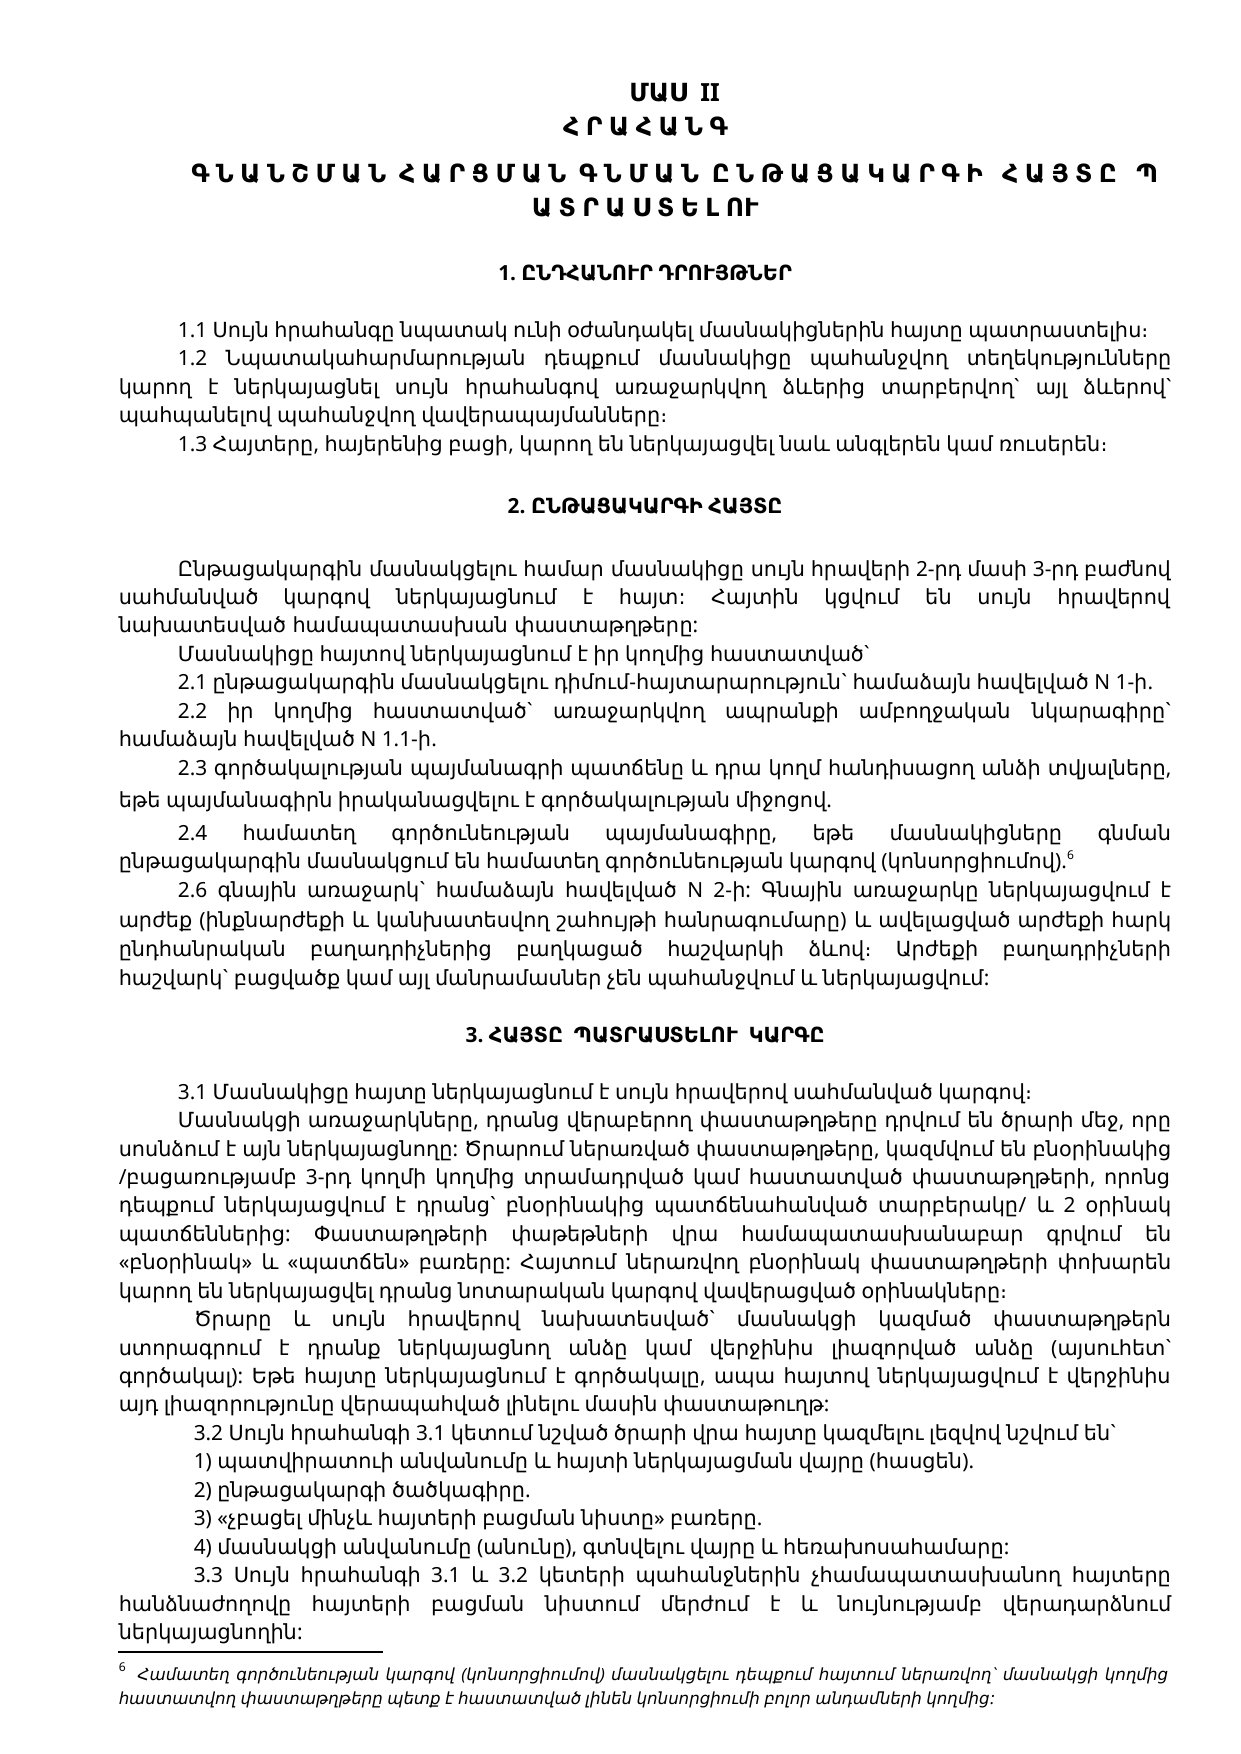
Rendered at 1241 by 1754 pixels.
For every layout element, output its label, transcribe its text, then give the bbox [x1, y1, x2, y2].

text 4) մասնակցի անվանումը (անունը), գտնվելու վայրը և հեռախոսահամարը: [118, 1532, 1171, 1560]
text 2. ԸՆԹԱՑԱԿԱՐԳԻ ՀԱՅՏԸ [118, 491, 1171, 520]
text 3. ՀԱՅՏԸ ՊԱՏՐԱՍՏԵԼՈՒ ԿԱՐԳԸ [118, 1020, 1171, 1048]
text 2.2 իր կողմից հաստատված` առաջարկվող ապրանքի ամբողջական նկարագիրը` համաձայն հավելված N 1.1-ի. [118, 696, 1171, 753]
text Ընթացակարգին մասնակցելու համար մասնակիցը սույն հրավերի 2-րդ մասի 3-րդ բաժնով սահմանված կարգով ներկայացնում է հայտ: Հայտին կցվում են սույն հրավերով նախատեսված համապատասխան փաստաթղթերը: [118, 554, 1171, 639]
text 2.1 ընթացակարգին մասնակցելու դիմում-հայտարարություն` համաձայն հավելված N 1-ի. [118, 667, 1171, 696]
text Հ Ր Ա Հ Ա Ն Գ [118, 109, 1172, 143]
text 3.1 Մասնակիցը հայտը ներկայացնում է սույն հրավերով սահմանված կարգով։ [118, 1077, 1171, 1105]
text 2) ընթացակարգի ծածկագիրը. [118, 1475, 1171, 1503]
text 1.3 Հայտերը, հայերենից բացի, կարող են ներկայացվել նաև անգլերեն կամ ռուսերեն։ [118, 429, 1171, 457]
text Մասնակիցը հայտով ներկայացնում է իր կողմից հաստատված` [118, 639, 1171, 667]
text 3) «չբացել մինչև հայտերի բացման նիստը» բառերը. [118, 1503, 1171, 1532]
text Գ Ն Ա Ն Շ Մ Ա Ն Հ Ա Ր Ց Մ Ա Ն Գ Ն Մ Ա Ն Ը Ն Թ Ա Ց Ա Կ Ա Ր Գ Ի Հ Ա Յ Տ Ը Պ Ա Տ Ր Ա Ս Տ Ե Լ ՈՒ [118, 156, 1171, 224]
text 2.6 գնային առաջարկ` համաձայն հավելված N 2-ի: Գնային առաջարկը ներկայացվում է արժեք (ինքնարժեքի և կանխատեսվող շահույթի հանրագումարը) և ավելացված արժեքի հարկ ընդհանրական բաղադրիչներից բաղկացած հաշվարկի ձևով։ Արժեքի բաղադրիչների հաշվարկ` բացվածք կամ այլ մանրամասներ չեն պահանջվում և ներկայացվում: [118, 875, 1171, 991]
text 1.1 Սույն հրահանգը նպատակ ունի օժանդակել մասնակիցներին հայտը պատրաստելիս։ [118, 315, 1171, 343]
text 3.2 Սույն հրահանգի 3.1 կետում նշված ծրարի վրա հայտը կազմելու լեզվով նշվում են` [118, 1418, 1171, 1446]
text 1) պատվիրատուի անվանումը և հայտի ներկայացման վայրը (հասցեն). [118, 1446, 1171, 1475]
text ՄԱՍ II [118, 75, 1171, 109]
text 2.4 համատեղ գործունեության պայմանագիրը, եթե մասնակիցները գնման ընթացակարգին մասնակցում են համատեղ գործունեության կարգով (կոնսորցիումով). [118, 818, 1171, 875]
text Ծրարը և սույն հրավերով նախատեսված` մասնակցի կազմած փաստաթղթերն ստորագրում է դրանք ներկայացնող անձը կամ վերջինիս լիազորված անձը (այսուհետ` գործակալ): Եթե հայտը ներկայացնում է գործակալը, ապա հայտով ներկայացվում է վերջինիս այդ լիազորությունը վերապահված լինելու մասին փաստաթուղթ: [118, 1304, 1171, 1418]
text 1.2 Նպատակահարմարության դեպքում մասնակիցը պահանջվող տեղեկությունները կարող է ներկայացնել սույն հրահանգով առաջարկվող ձևերից տարբերվող` այլ ձևերով` պահպանելով պահանջվող վավերապայմանները։ [118, 343, 1171, 429]
text 2.3 գործակալության պայմանագրի պատճենը և դրա կողմ հանդիսացող անձի տվյալները, եթե պայմանագիրն իրականացվելու է գործակալության միջոցով. [118, 753, 1171, 814]
text 3.3 Սույն հրահանգի 3.1 և 3.2 կետերի պահանջներին չհամապատասխանող հայտերը հանձնաժողովը հայտերի բացման նիստում մերժում է և նույնությամբ վերադարձնում ներկայացնողին: [118, 1560, 1171, 1646]
text Մասնակցի առաջարկները, դրանց վերաբերող փաստաթղթերը դրվում են ծրարի մեջ, որը սոսնձում է այն ներկայացնողը: Ծրարում ներառված փաստաթղթերը, կազմվում են բնօրինակից /բացառությամբ 3-րդ կողմի կողմից տրամադրված կամ հաստատված փաստաթղթերի, որոնց դեպքում ներկայացվում է դրանց` բնօրինակից պատճենահանված տարբերակը/ և 2 օրինակ պատճեններից: Փաստաթղթերի փաթեթների վրա համապատասխանաբար գրվում են «բնօրինակ» և «պատճեն» բառերը: Հայտում ներառվող բնօրինակ փաստաթղթերի փոխարեն կարող են ներկայացվել դրանց նոտարական կարգով վավերացված օրինակները։ [118, 1105, 1171, 1304]
text 1. ԸՆԴՀԱՆՈՒՐ ԴՐՈՒՅԹՆԵՐ [118, 258, 1171, 286]
